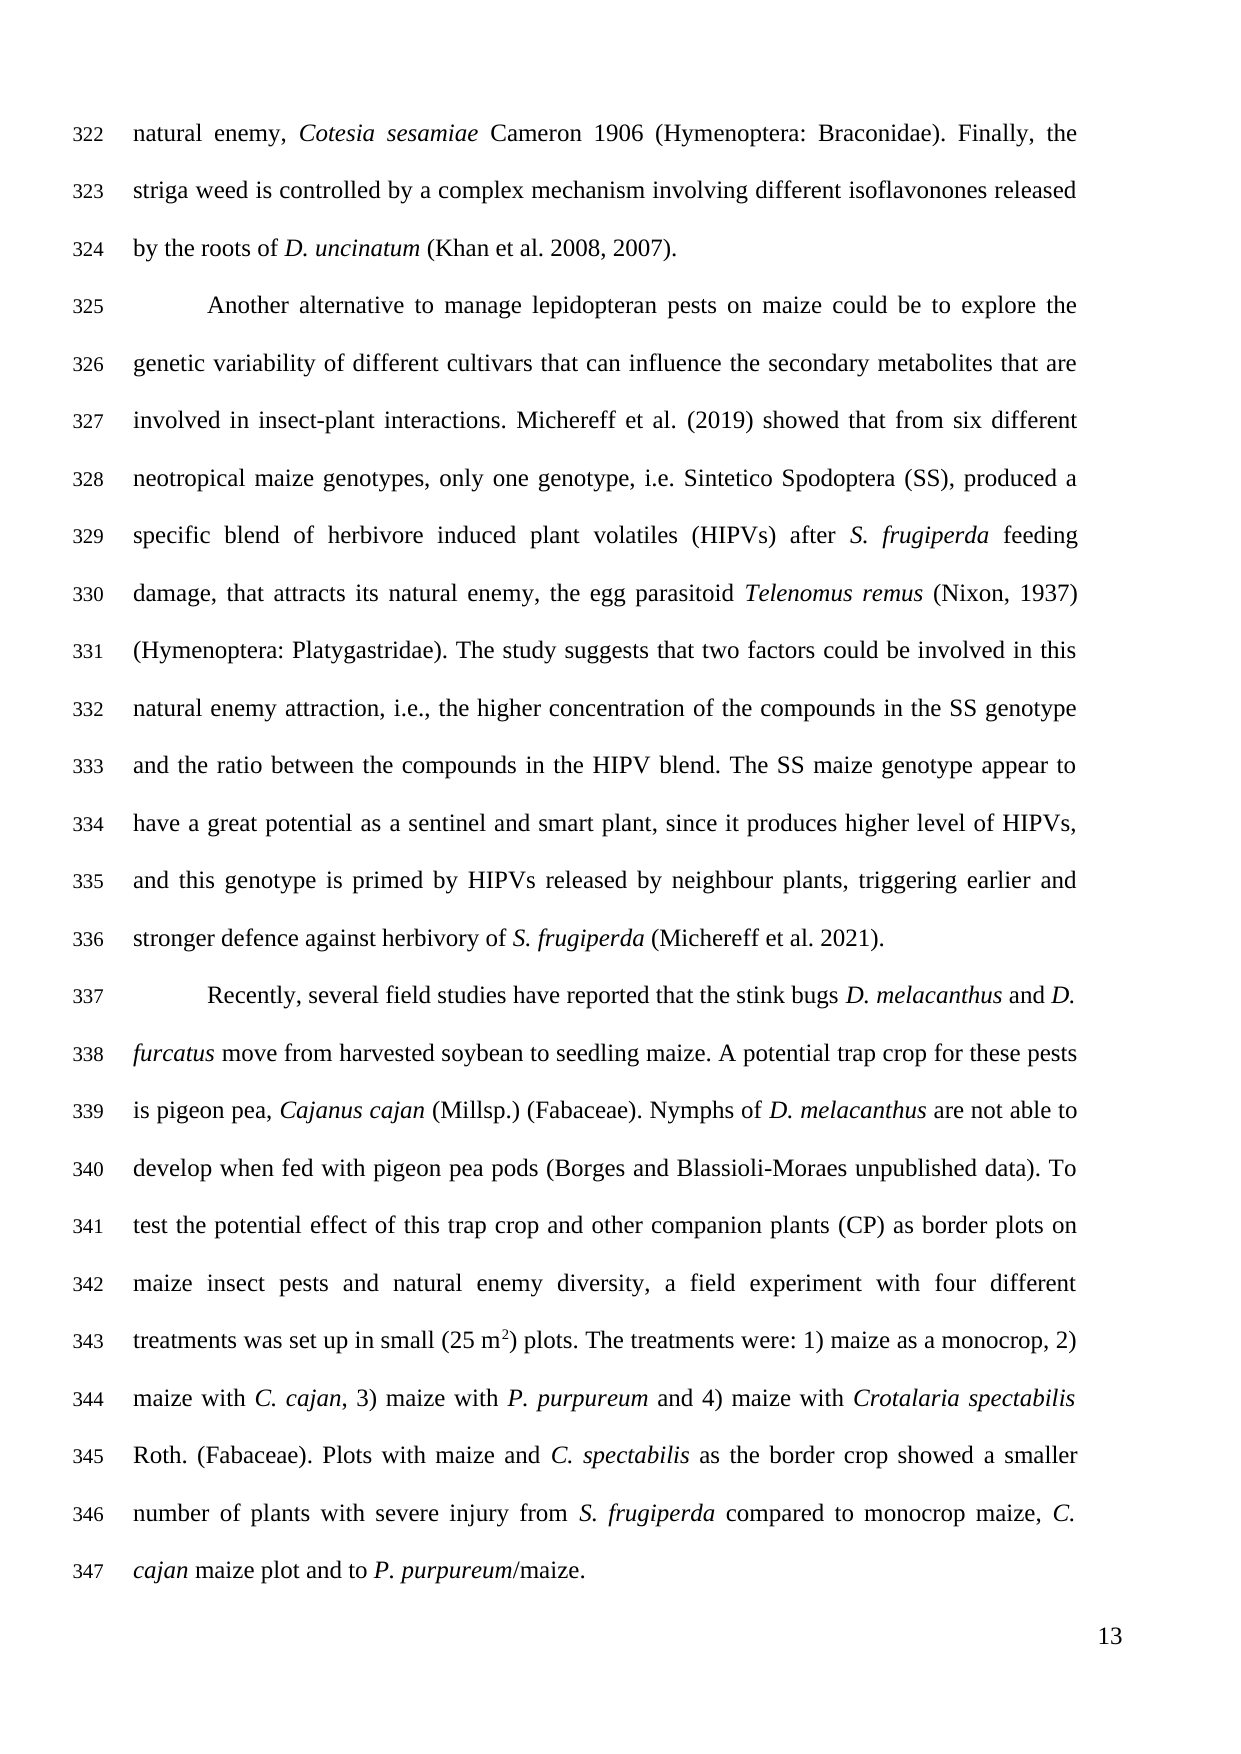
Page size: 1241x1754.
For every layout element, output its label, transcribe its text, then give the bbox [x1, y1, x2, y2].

text Recently, several field studies have reported that the stink bugs D. melacanthus and D. furcatus move from harvested soybean to seedling maize. A potential trap crop for these pests is pigeon pea, Cajanus cajan (Millsp.) (Fabaceae). Nymphs of D. melacanthus are not able to develop when fed with pigeon pea pods (Borges and Blassioli-Moraes unpublished data). To test the potential effect of this trap crop and other companion plants (CP) as border plots on maize insect pests and natural enemy diversity, a field experiment with four different treatments was set up in small (25 m2) plots. The treatments were: 1) maize as a monocrop, 2) maize with C. cajan, 3) maize with P. purpureum and 4) maize with Crotalaria spectabilis Roth. (Fabaceae). Plots with maize and C. spectabilis as the border crop showed a smaller number of plants with severe injury from S. frugiperda compared to monocrop maize, C. cajan maize plot and to P. purpureum/maize. [133, 981, 1078, 1584]
text Another alternative to manage lepidopteran pests on maize could be to explore the genetic variability of different cultivars that can influence the secondary metabolites that are involved in insect-plant interactions. Michereff et al. (2019) showed that from six different neotropical maize genotypes, only one genotype, i.e. Sintetico Spodoptera (SS), produced a specific blend of herbivore induced plant volatiles (HIPVs) after S. frugiperda feeding damage, that attracts its natural enemy, the egg parasitoid Telenomus remus (Nixon, 1937) (Hymenoptera: Platygastridae). The study suggests that two factors could be involved in this natural enemy attraction, i.e., the higher concentration of the compounds in the SS genotype and the ratio between the compounds in the HIPV blend. The SS maize genotype appear to have a great potential as a sentinel and smart plant, since it produces higher level of HIPVs, and this genotype is primed by HIPVs released by neighbour plants, triggering earlier and stronger defence against herbivory of S. frugiperda (Michereff et al. 2021). [133, 291, 1078, 952]
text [133, 118, 1078, 262]
